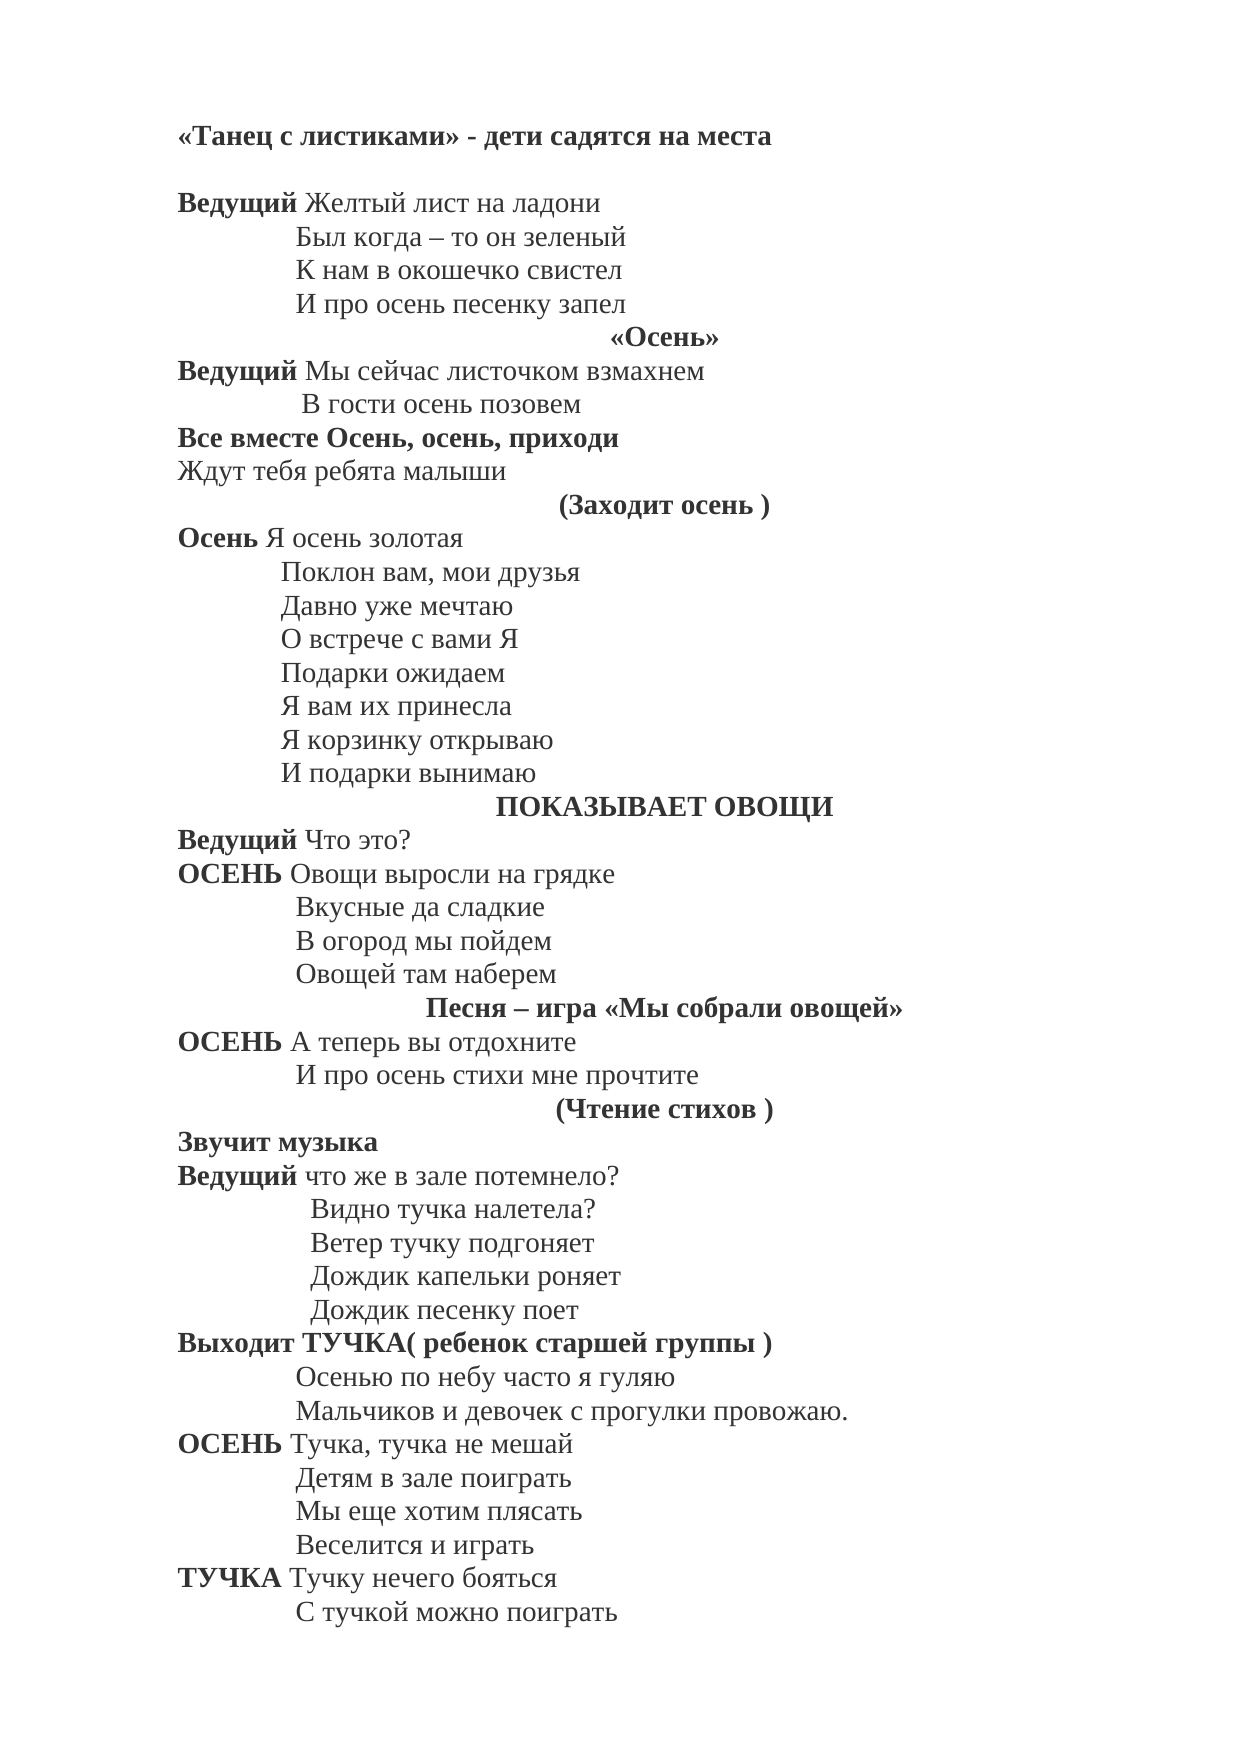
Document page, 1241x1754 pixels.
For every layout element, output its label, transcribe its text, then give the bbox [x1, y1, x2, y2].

text Поклон вам, мои друзья [281, 554, 1152, 588]
text И про осень стихи мне прочтите [177, 1057, 1152, 1091]
text Видно тучка налетела? [177, 1191, 1152, 1225]
text Дождик песенку поет [177, 1292, 1152, 1326]
text «Осень» [177, 319, 1152, 353]
text С тучкой можно поиграть [177, 1594, 1152, 1627]
text Песня – игра «Мы собрали овощей» [177, 990, 1152, 1024]
text (Заходит осень ) [177, 487, 1152, 521]
text Ведущий Что это? [177, 822, 1152, 856]
text «Танец с листиками» - дети садятся на места [177, 118, 1152, 152]
text Ждут тебя ребята малыши [177, 453, 1152, 487]
text Ведущий Желтый лист на ладони [177, 185, 1152, 219]
text Ведущий что же в зале потемнело? [177, 1158, 1152, 1191]
text Дождик капельки роняет [177, 1258, 1152, 1292]
text Осенью по небу часто я гуляю [177, 1359, 1152, 1393]
text Осень Я осень золотая [177, 521, 1152, 554]
text Мальчиков и девочек с прогулки провожаю. [177, 1393, 1152, 1426]
text Овощей там наберем [177, 957, 1152, 990]
text В огород мы пойдем [177, 923, 1152, 957]
text ТУЧКА Тучку нечего бояться [177, 1560, 1152, 1594]
text К нам в окошечко свистел [295, 252, 1152, 286]
text Ветер тучку подгоняет [177, 1225, 1152, 1258]
text ОСЕНЬ Тучка, тучка не мешай [177, 1426, 1152, 1460]
text Выходит ТУЧКА( ребенок старшей группы ) [177, 1326, 1152, 1359]
text ОСЕНЬ Овощи выросли на грядке [177, 856, 1152, 889]
text О встрече с вами Я [281, 621, 1152, 655]
text Подарки ожидаем [281, 655, 1152, 688]
text ПОКАЗЫВАЕТ ОВОЩИ [177, 789, 1152, 822]
text Детям в зале поиграть [177, 1460, 1152, 1493]
text Давно уже мечтаю [281, 588, 1152, 621]
text Я вам их принесла [281, 688, 1152, 722]
text Вкусные да сладкие [177, 889, 1152, 923]
text (Чтение стихов ) [177, 1091, 1152, 1124]
text Звучит музыка [177, 1124, 1152, 1158]
text И про осень песенку запел [295, 286, 1152, 319]
text И подарки вынимаю [281, 755, 1152, 789]
text Все вместе Осень, осень, приходи [177, 420, 1152, 453]
text Веселится и играть [177, 1527, 1152, 1560]
text Я корзинку открываю [281, 722, 1152, 755]
text Ведущий Мы сейчас листочком взмахнем [177, 353, 1152, 386]
text Был когда – то он зеленый [295, 219, 1152, 252]
text В гости осень позовем [177, 386, 1152, 420]
text Мы еще хотим плясать [177, 1493, 1152, 1527]
text ОСЕНЬ А теперь вы отдохните [177, 1024, 1152, 1057]
